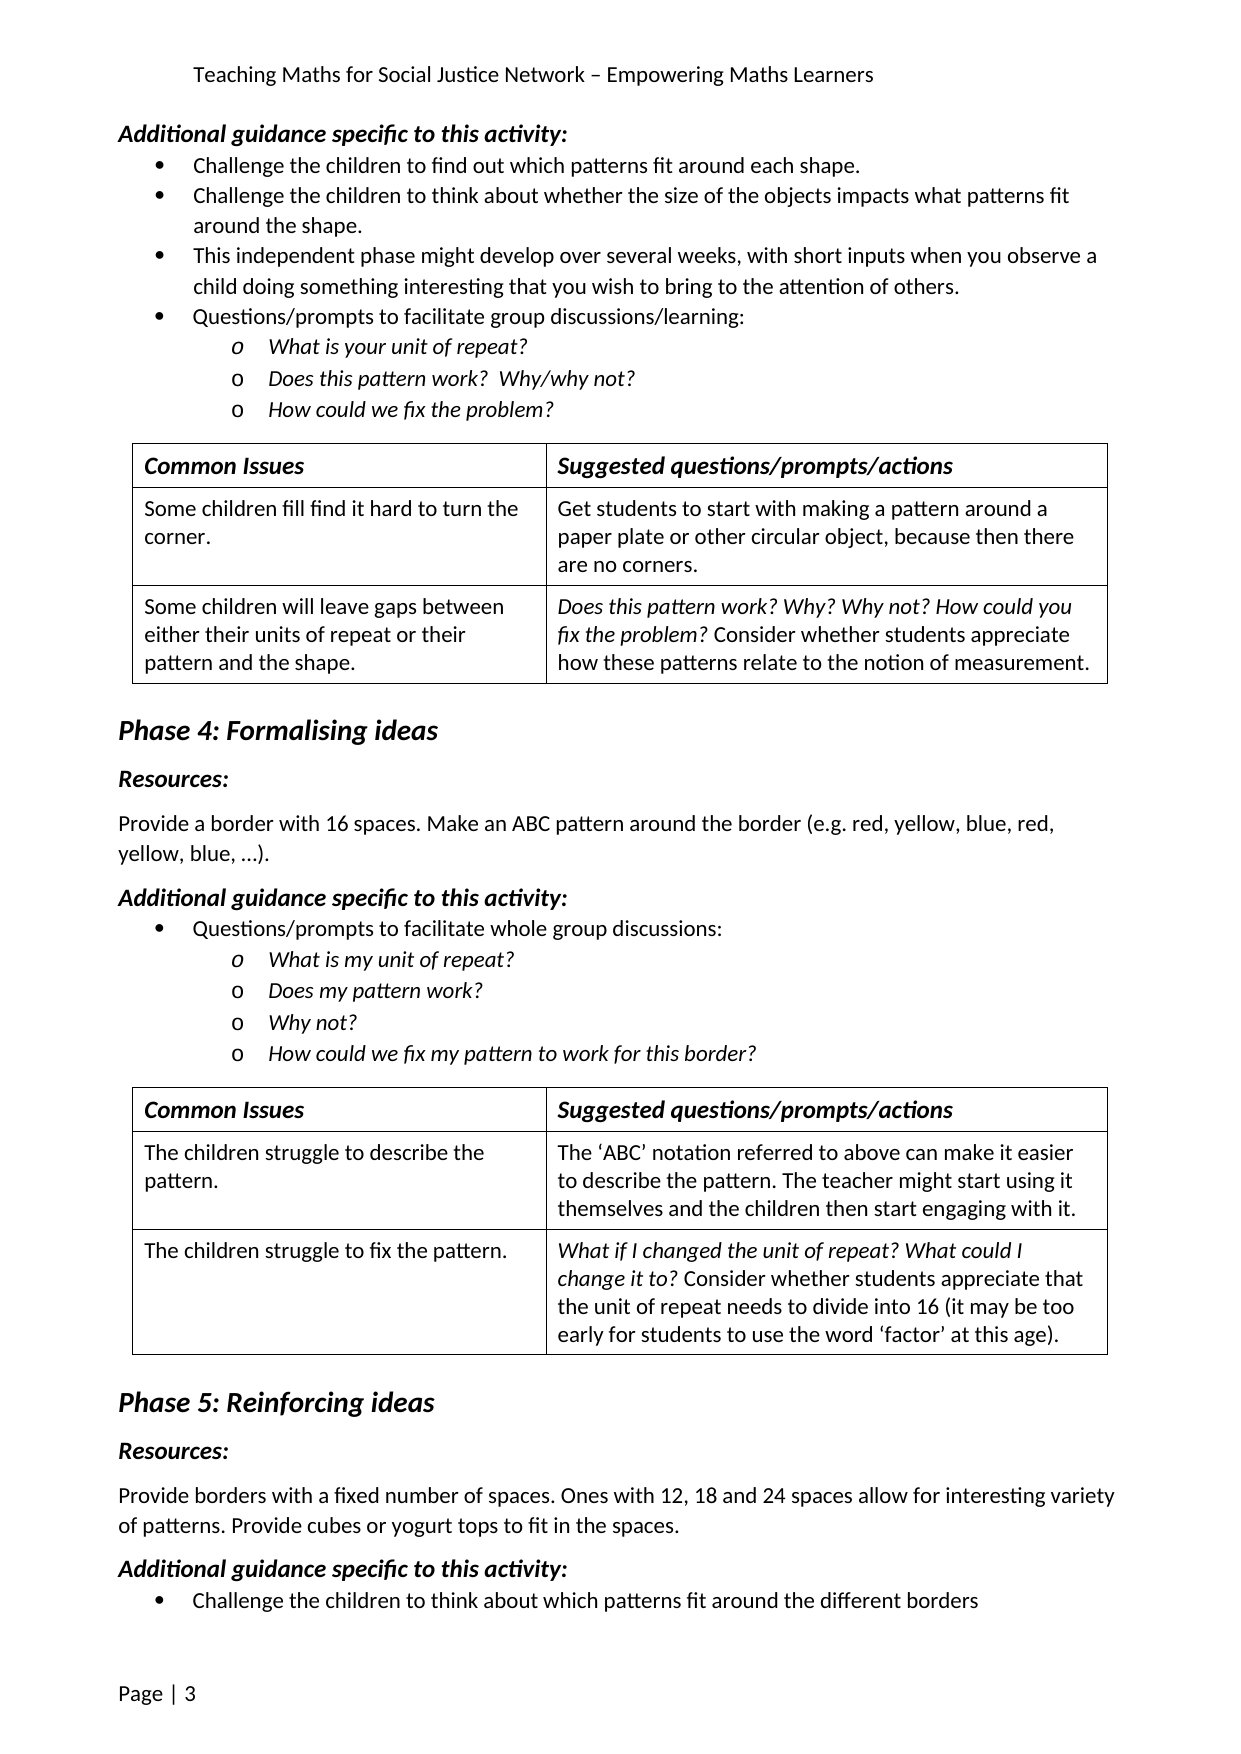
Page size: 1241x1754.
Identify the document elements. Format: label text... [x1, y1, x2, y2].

table_cell Does this pattern work? Why? Why not? How could you fix the problem? Consider whether students appreciate how these patterns relate to the notion of measurement. [547, 586, 1107, 682]
list What is my unit of repeat? [231, 945, 1122, 974]
table_cell What if I changed the unit of repeat? What could I change it to? Consider whether students appreciate that the unit of repeat needs to divide into 16 (it may be too early for students to use the word ‘factor’ at this age). [547, 1230, 1107, 1354]
list Does my pattern work? [231, 976, 1122, 1005]
list How could we fix the problem? [231, 395, 1122, 424]
table_header Suggested questions/prompts/actions [547, 444, 1107, 487]
table_cell Some children will leave gaps between either their units of repeat or their pattern and the shape. [133, 586, 546, 682]
table_header Suggested questions/prompts/actions [547, 1088, 1107, 1131]
text Challenge the children to find out which patterns fit around each shape. [156, 151, 1122, 179]
text Provide a border with 16 spaces. Make an ABC pattern around the border (e.g. red, yellow, blue, red, yellow, blue, …). [118, 809, 1122, 867]
subtitle Additional guidance specific to this activity: [118, 1554, 1122, 1584]
table_header Common Issues [133, 1088, 546, 1131]
table_cell The ‘ABC’ notation referred to above can make it easier to describe the pattern. The teacher might start using it themselves and the children then start engaging with it. [547, 1132, 1107, 1229]
subtitle Resources: [118, 763, 1122, 794]
subtitle Resources: [118, 1435, 1122, 1466]
list Does this pattern work? Why/why not? [231, 364, 1122, 393]
list Why not? [231, 1008, 1122, 1037]
text Challenge the children to think about which patterns fit around the different borders [155, 1587, 1122, 1614]
text Questions/prompts to facilitate whole group discussions: [155, 914, 1122, 943]
subtitle Additional guidance specific to this activity: [118, 882, 1122, 912]
text Questions/prompts to facilitate group discussions/learning: [155, 302, 1122, 330]
table_header Common Issues [133, 444, 546, 487]
subtitle Phase 5: Reinforcing ideas [118, 1384, 1122, 1420]
table_cell The children struggle to describe the pattern. [133, 1132, 546, 1229]
table_cell Get students to start with making a pattern around a paper plate or other circular object, because then there are no corners. [547, 488, 1107, 585]
list How could we fix my pattern to work for this border? [231, 1039, 1122, 1068]
subtitle Phase 4: Formalising ideas [118, 712, 1122, 748]
subtitle Additional guidance specific to this activity: [118, 118, 1122, 149]
list What is your unit of repeat? [231, 332, 1122, 361]
table_cell The children struggle to fix the pattern. [133, 1230, 546, 1354]
text Challenge the children to think about whether the size of the objects impacts what patterns fit around the shape. [156, 181, 1122, 239]
text This independent phase might develop over several weeks, with short inputs when you observe a child doing something interesting that you wish to bring to the attention of others. [156, 242, 1122, 300]
table_cell Some children fill find it hard to turn the corner. [133, 488, 546, 585]
text Provide borders with a fixed number of spaces. Ones with 12, 18 and 24 spaces allow for interesting variety of patterns. Provide cubes or yogurt tops to fit in the spaces. [118, 1481, 1122, 1539]
